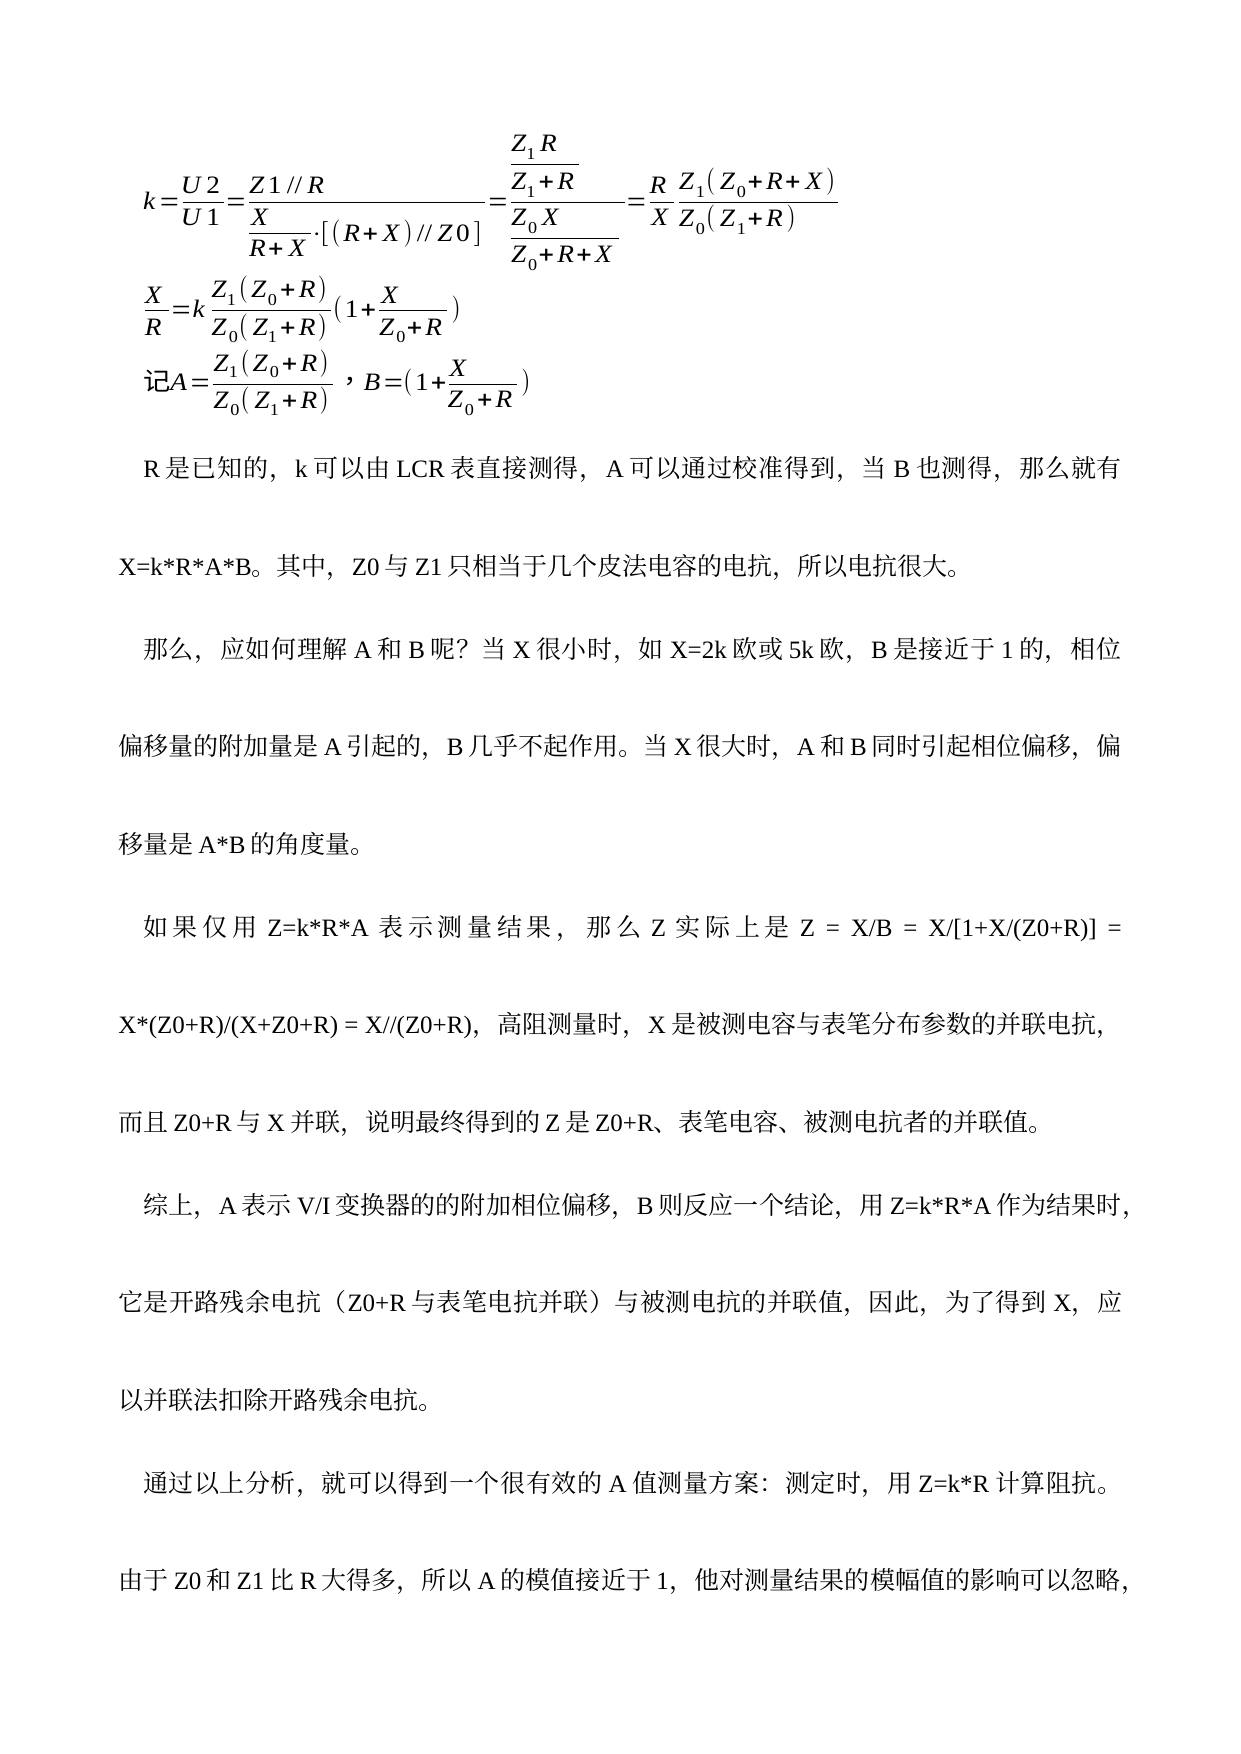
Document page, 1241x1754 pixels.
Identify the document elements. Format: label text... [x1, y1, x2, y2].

text 综上，A表示V/I变换器的的附加相位偏移，B则反应一个结论，用Z=k*R*A作为结果时，它是开路残余电抗（Z0+R与表笔电抗并联）与被测电抗的并联值，因此，为了得到X，应以并联法扣除开路残余电抗。 [118, 1171, 1122, 1431]
text R是已知的，k可以由LCR表直接测得，A可以通过校准得到，当B也测得，那么就有X=k*R*A*B。其中，Z0与Z1只相当于几个皮法电容的电抗，所以电抗很大。 [118, 434, 1122, 597]
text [118, 1449, 1122, 1611]
text 如果仅用Z=k*R*A表示测量结果，那么Z实际上是Z = X/B = X/[1+X/(Z0+R)] = X*(Z0+R)/(X+Z0+R) = X//(Z0+R)，高阻测量时，X是被测电容与表笔分布参数的并联电抗，而且Z0+R与X并联，说明最终得到的Z是Z0+R、表笔电容、被测电抗者的并联值。 [118, 893, 1122, 1153]
text 那么，应如何理解A和B呢？当X很小时，如X=2k欧或5k欧，B是接近于1的，相位偏移量的附加量是A引起的，B几乎不起作用。当X很大时，A和B同时引起相位偏移，偏移量是A*B的角度量。 [118, 615, 1122, 875]
